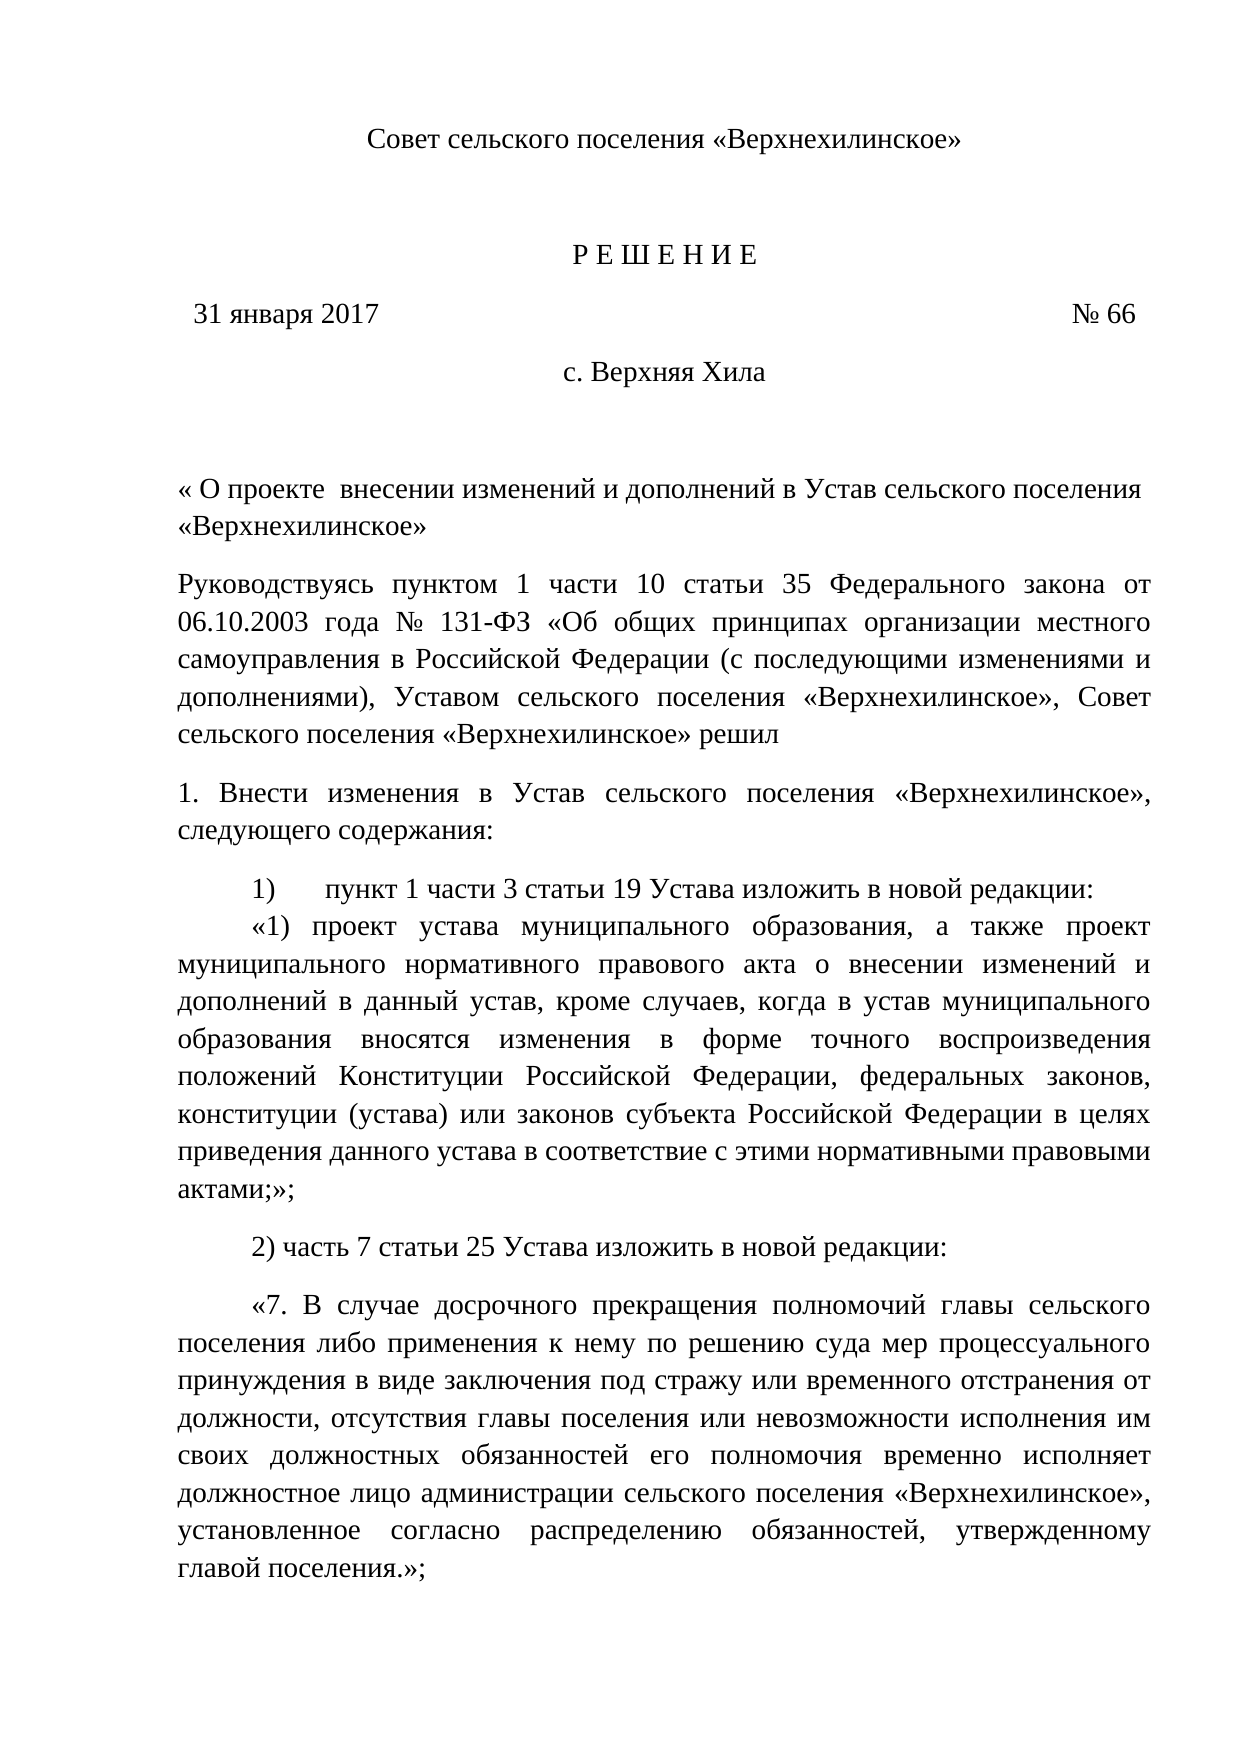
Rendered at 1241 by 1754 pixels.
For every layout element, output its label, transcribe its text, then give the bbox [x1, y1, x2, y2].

text с. Верхняя Хила [177, 351, 1152, 389]
text Руководствуясь пунктом 1 части 10 статьи 35 Федерального закона от 06.10.2003 года № 131-ФЗ «Об общих принципах организации местного самоуправления в Российской Федерации (с последующими изменениями и дополнениями), Уставом сельского поселения «Верхнехилинское», Совет сельского поселения «Верхнехилинское» решил [177, 564, 1152, 751]
text «7. В случае досрочного прекращения полномочий главы сельского поселения либо применения к нему по решению суда мер процессуального принуждения в виде заключения под стражу или временного отстранения от должности, отсутствия главы поселения или невозможности исполнения им своих должностных обязанностей его полномочия временно исполняет должностное лицо администрации сельского поселения «Верхнехилинское», установленное согласно распределению обязанностей, утвержденному главой поселения.»; [177, 1285, 1152, 1585]
text 1. Внести изменения в Устав сельского поселения «Верхнехилинское», следующего содержания: [177, 772, 1152, 847]
text 2) часть 7 статьи 25 Устава изложить в новой редакции: [177, 1226, 1152, 1264]
text Р Е Ш Е Н И Е [177, 235, 1152, 272]
text « О проекте внесении изменений и дополнений в Устав сельского поселения «Верхнехилинское» [177, 468, 1152, 543]
text Совет сельского поселения «Верхнехилинское» [177, 118, 1152, 156]
text «1) проект устава муниципального образования, а также проект муниципального нормативного правового акта о внесении изменений и дополнений в данный устав, кроме случаев, когда в устав муниципального образования вносятся изменения в форме точного воспроизведения положений Конституции Российской Федерации, федеральных законов, конституции (устава) или законов субъекта Российской Федерации в целях приведения данного устава в соответствие с этими нормативными правовыми актами;»; [177, 906, 1152, 1206]
text 31 января 2017 № 66 [177, 293, 1152, 331]
list пункт 1 части 3 статьи 19 Устава изложить в новой редакции: [177, 868, 1152, 906]
